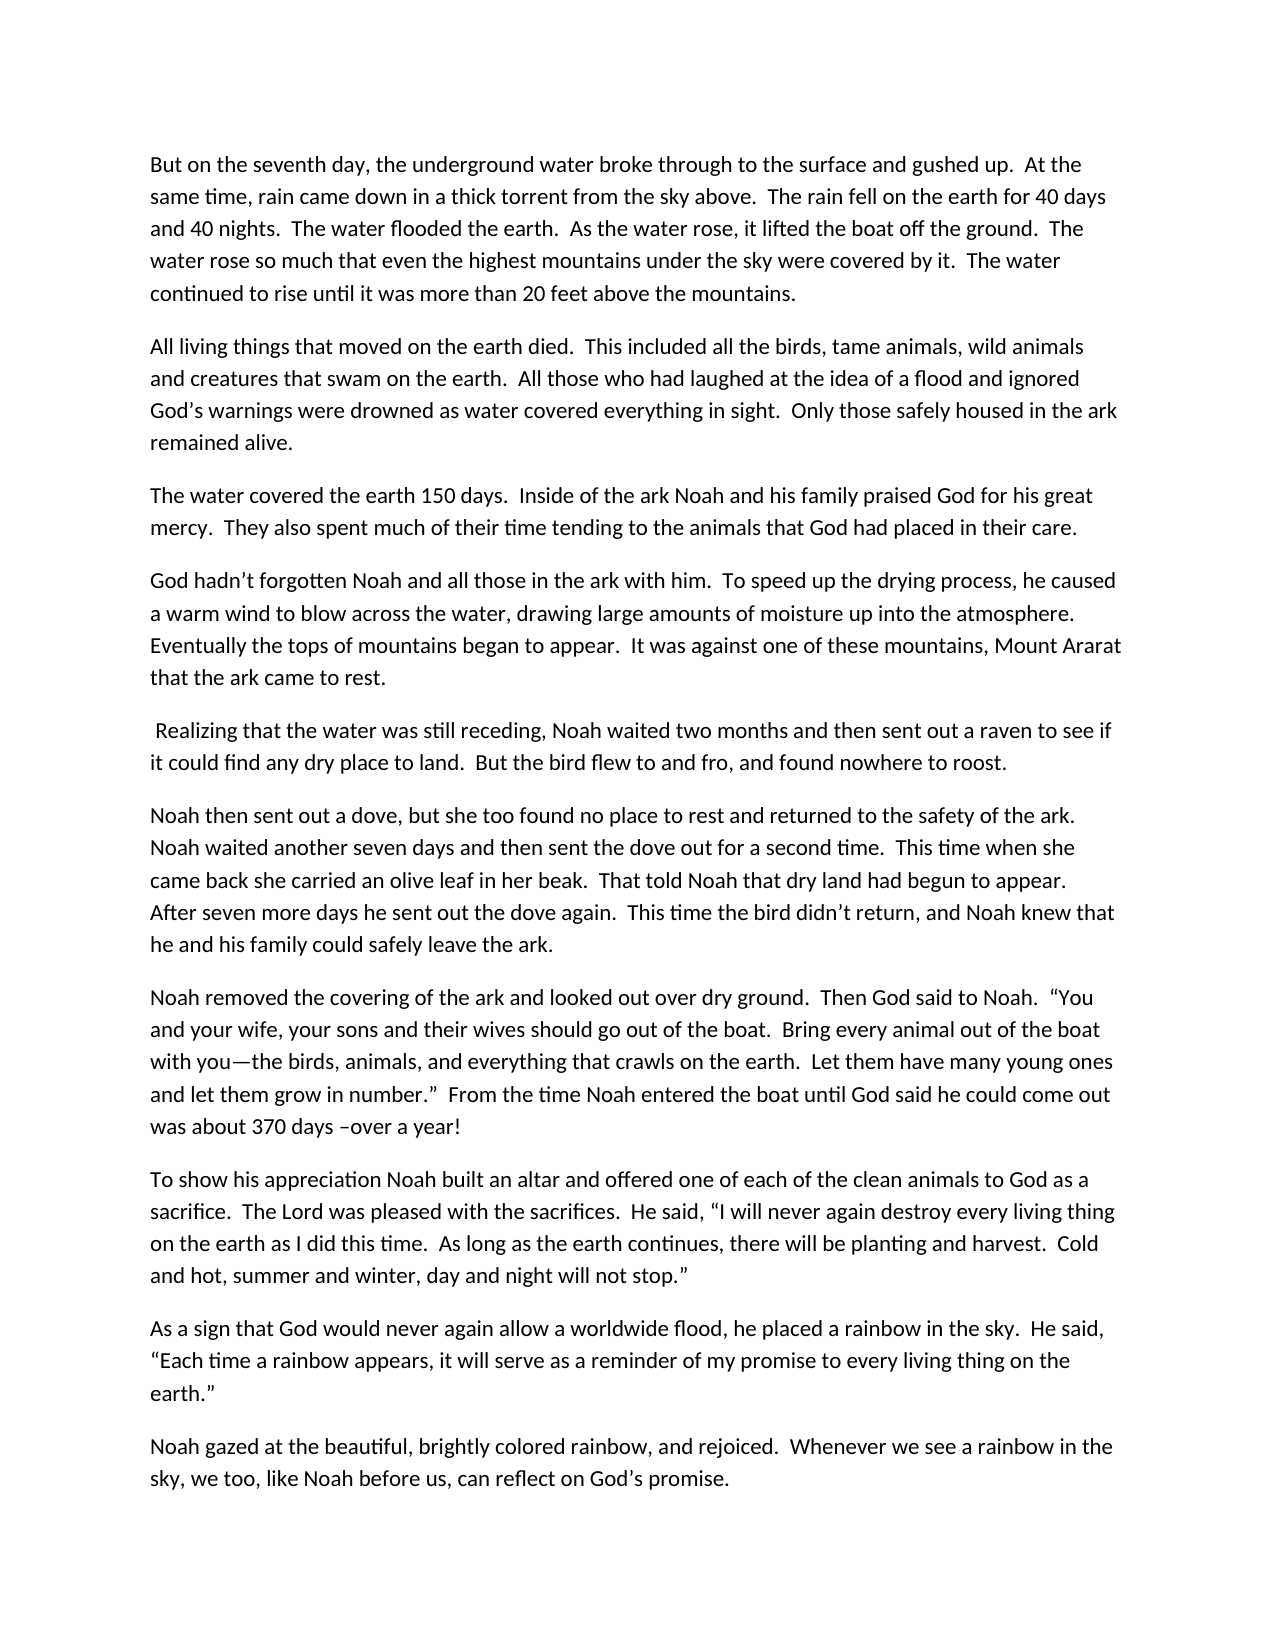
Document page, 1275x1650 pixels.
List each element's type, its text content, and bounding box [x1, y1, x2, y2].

text To show his appreciation Noah built an altar and offered one of each of the clean animals to God as a sacrifice. The Lord was pleased with the sacrifices. He said, “I will never again destroy every living thing on the earth as I did this time. As long as the earth continues, there will be planting and harvest. Cold and hot, summer and winter, day and night will not stop.” [150, 1165, 1125, 1289]
text Noah removed the covering of the ark and looked out over dry ground. Then God said to Noah. “You and your wife, your sons and their wives should go out of the boat. Bring every animal out of the boat with you—the birds, animals, and everything that crawls on the earth. Let them have many young ones and let them grow in number.” From the time Noah entered the boat until God said he could come out was about 370 days –over a year! [150, 983, 1125, 1140]
text Noah then sent out a dove, but she too found no place to rest and returned to the safety of the ark. Noah waited another seven days and then sent the dove out for a second time. This time when she came back she carried an olive leaf in her beak. That told Noah that dry land had begun to appear. After seven more days he sent out the dove again. This time the bird didn’t return, and Noah knew that he and his family could safely leave the ark. [150, 801, 1125, 958]
text God hadn’t forgotten Noah and all those in the ark with him. To speed up the drying process, he caused a warm wind to blow across the water, drawing large amounts of moisture up into the atmosphere. Eventually the tops of mountains began to appear. It was against one of these mountains, Mount Ararat that the ark came to rest. [150, 567, 1125, 691]
text Noah gazed at the beautiful, brightly colored rainbow, and rejoiced. Whenever we see a rainbow in the sky, we too, like Noah before us, can reflect on God’s promise. [150, 1432, 1125, 1492]
text The water covered the earth 150 days. Inside of the ark Noah and his family praised God for his great mercy. They also spent much of their time tending to the animals that God had placed in their care. [150, 481, 1125, 542]
text Realizing that the water was still receding, Noah waited two months and then sent out a raven to see if it could find any dry place to land. But the bird flew to and fro, and found nowhere to roost. [150, 716, 1125, 776]
text But on the seventh day, the underground water broke through to the surface and gushed up. At the same time, rain came down in a thick torrent from the sky above. The rain fell on the earth for 40 days and 40 nights. The water flooded the earth. As the water rose, it lifted the boat off the ground. The water rose so much that even the highest mountains under the sky were covered by it. The water continued to rise until it was more than 20 feet above the mountains. [150, 150, 1125, 307]
text As a sign that God would never again allow a worldwide flood, he placed a rainbow in the sky. He said, “Each time a rainbow appears, it will serve as a reminder of my promise to every living thing on the earth.” [150, 1314, 1125, 1407]
text All living things that moved on the earth died. This included all the birds, tame animals, wild animals and creatures that swam on the earth. All those who had laughed at the idea of a flood and ignored God’s warnings were drowned as water covered everything in sight. Only those safely housed in the ark remained alive. [150, 332, 1125, 456]
